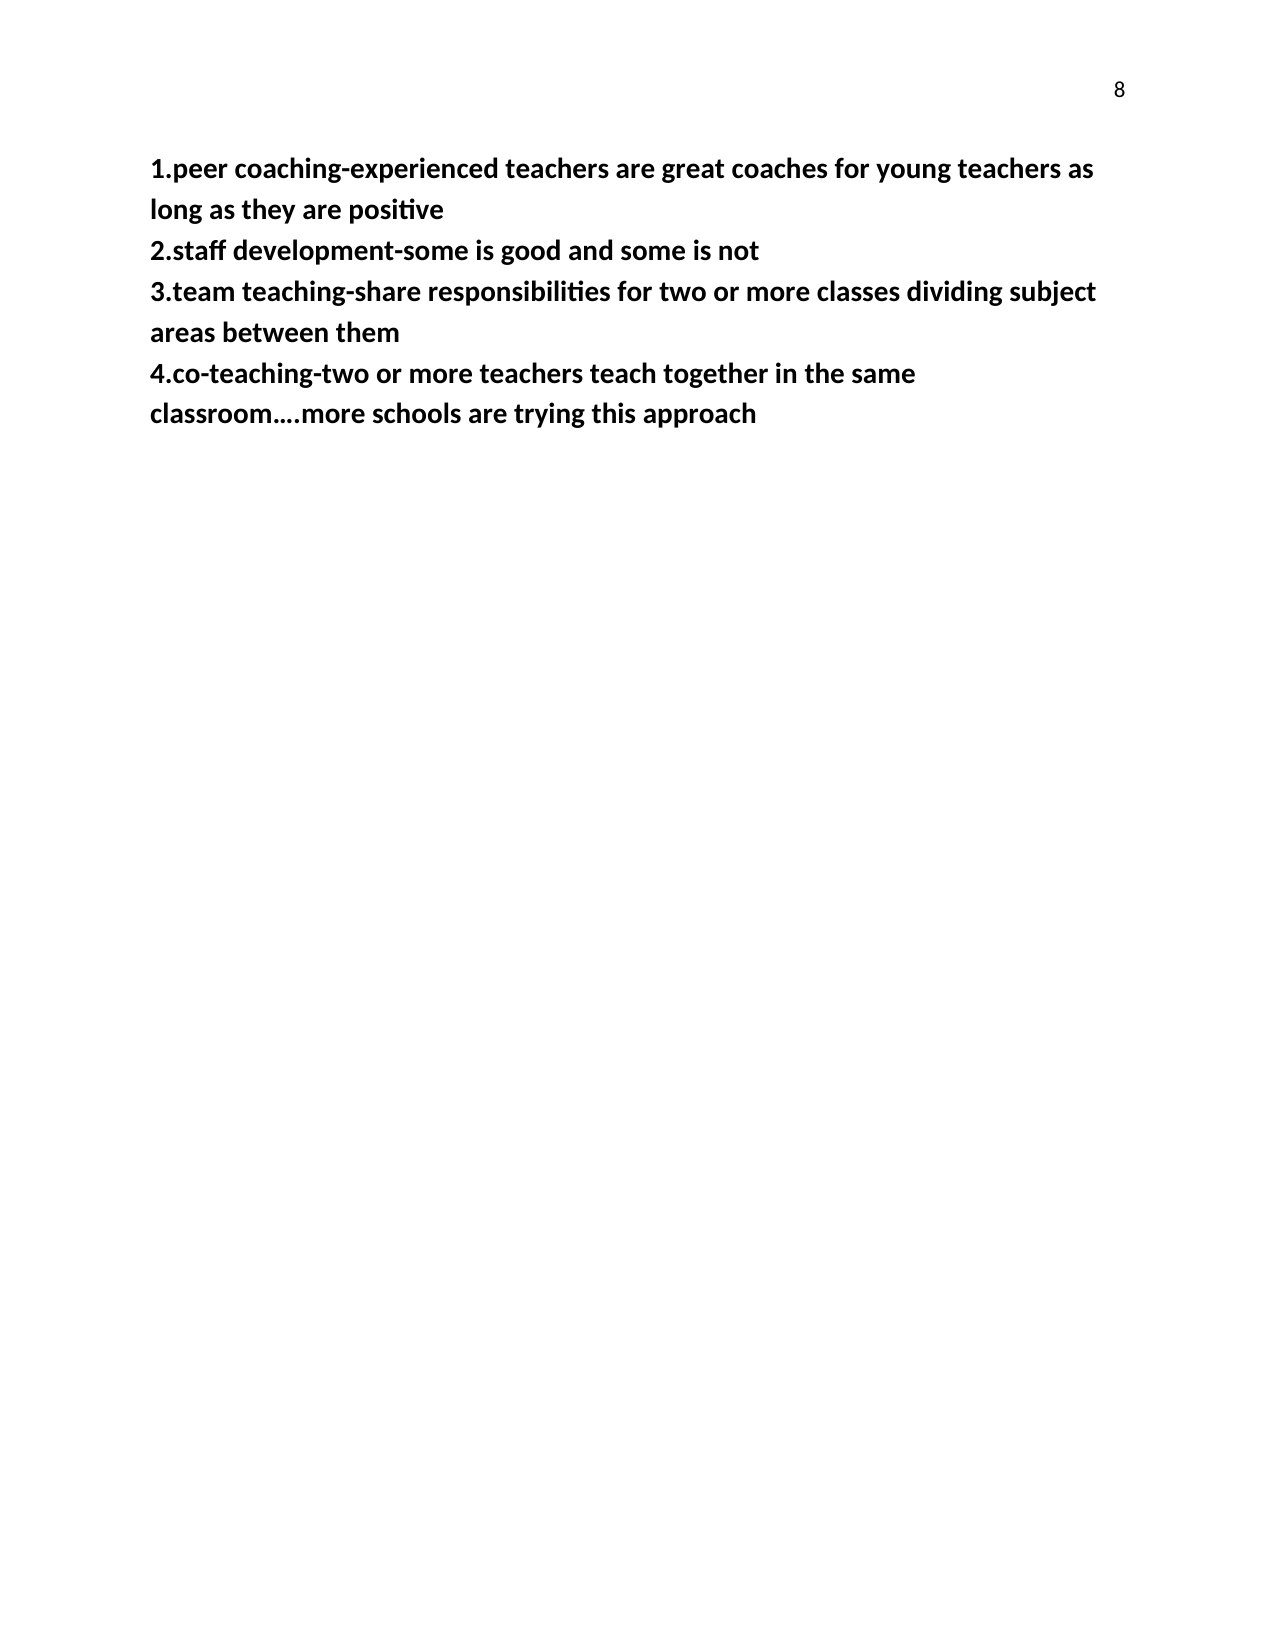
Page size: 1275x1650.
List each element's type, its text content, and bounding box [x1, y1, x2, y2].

text 3.team teaching-share responsibilities for two or more classes dividing subject areas between them [150, 273, 1125, 349]
text 2.staff development-some is good and some is not [150, 232, 1125, 267]
text 4.co-teaching-two or more teachers teach together in the same classroom….more schools are trying this approach [150, 355, 1125, 431]
text 1.peer coaching-experienced teachers are great coaches for young teachers as long as they are positive [150, 150, 1125, 227]
